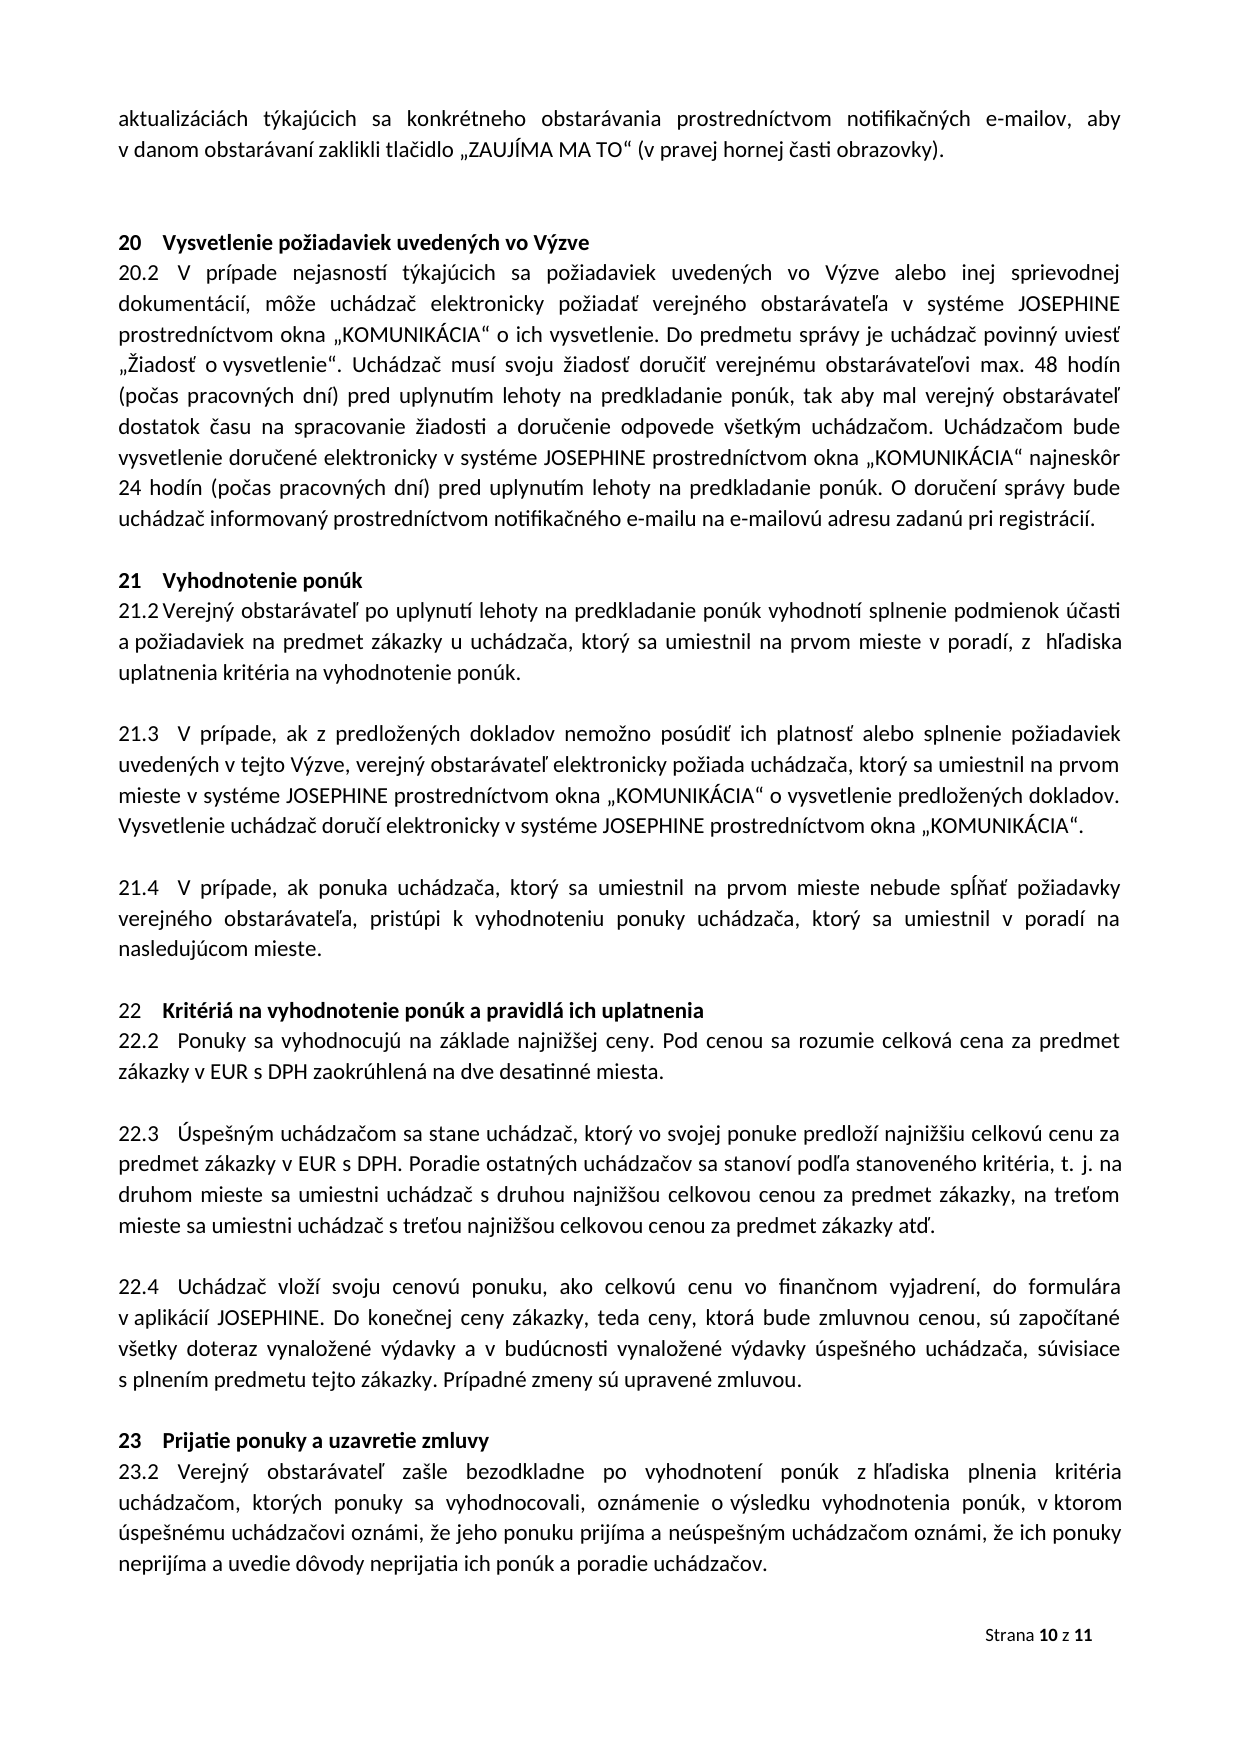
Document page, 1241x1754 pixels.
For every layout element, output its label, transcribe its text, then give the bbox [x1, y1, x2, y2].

list Verejný obstarávateľ po uplynutí lehoty na predkladanie ponúk vyhodnotí splnenie podmienok účasti a požiadaviek na predmet zákazky u uchádzača, ktorý sa umiestnil na prvom mieste v poradí, z hľadiska uplatnenia kritéria na vyhodnotenie ponúk. [118, 596, 1122, 686]
list Uchádzač vloží svoju cenovú ponuku, ako celkovú cenu vo finančnom vyjadrení, do formulára v aplikácií JOSEPHINE. Do konečnej ceny zákazky, teda ceny, ktorá bude zmluvnou cenou, sú započítané všetky doteraz vynaložené výdavky a v budúcnosti vynaložené výdavky úspešného uchádzača, súvisiace s plnením predmetu tejto zákazky. Prípadné zmeny sú upravené zmluvou. [118, 1272, 1122, 1393]
list Verejný obstarávateľ zašle bezodkladne po vyhodnotení ponúk z hľadiska plnenia kritéria uchádzačom, ktorých ponuky sa vyhodnocovali, oznámenie o výsledku vyhodnotenia ponúk, v ktorom úspešnému uchádzačovi oznámi, že jeho ponuku prijíma a neúspešným uchádzačom oznámi, že ich ponuky neprijíma a uvedie dôvody neprijatia ich ponúk a poradie uchádzačov. [118, 1457, 1122, 1577]
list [118, 104, 1122, 163]
list V prípade nejasností týkajúcich sa požiadaviek uvedených vo Výzve alebo inej sprievodnej dokumentácií, môže uchádzač elektronicky požiadať verejného obstarávateľa v systéme JOSEPHINE prostredníctvom okna „KOMUNIKÁCIA“ o ich vysvetlenie. Do predmetu správy je uchádzač povinný uviesť „Žiadosť o vysvetlenie“. Uchádzač musí svoju žiadosť doručiť verejnému obstarávateľovi max. 48 hodín (počas pracovných dní) pred uplynutím lehoty na predkladanie ponúk, tak aby mal verejný obstarávateľ dostatok času na spracovanie žiadosti a doručenie odpovede všetkým uchádzačom. Uchádzačom bude vysvetlenie doručené elektronicky v systéme JOSEPHINE prostredníctvom okna „KOMUNIKÁCIA“ najneskôr 24 hodín (počas pracovných dní) pred uplynutím lehoty na predkladanie ponúk. O doručení správy bude uchádzač informovaný prostredníctvom notifikačného e-mailu na e-mailovú adresu zadanú pri registrácií. [118, 258, 1122, 532]
list Ponuky sa vyhodnocujú na základe najnižšej ceny. Pod cenou sa rozumie celková cena za predmet zákazky v EUR s DPH zaokrúhlená na dve desatinné miesta. [118, 1027, 1122, 1085]
list Úspešným uchádzačom sa stane uchádzač, ktorý vo svojej ponuke predloží najnižšiu celkovú cenu za predmet zákazky v EUR s DPH. Poradie ostatných uchádzačov sa stanoví podľa stanoveného kritéria, t. j. na druhom mieste sa umiestni uchádzač s druhou najnižšou celkovou cenou za predmet zákazky, na treťom mieste sa umiestni uchádzač s treťou najnižšou celkovou cenou za predmet zákazky atď. [118, 1119, 1122, 1239]
subtitle Prijatie ponuky a uzavretie zmluvy [118, 1426, 1092, 1454]
list V prípade, ak z predložených dokladov nemožno posúdiť ich platnosť alebo splnenie požiadaviek uvedených v tejto Výzve, verejný obstarávateľ elektronicky požiada uchádzača, ktorý sa umiestnil na prvom mieste v systéme JOSEPHINE prostredníctvom okna „KOMUNIKÁCIA“ o vysvetlenie predložených dokladov. Vysvetlenie uchádzač doručí elektronicky v systéme JOSEPHINE prostredníctvom okna „KOMUNIKÁCIA“. [118, 719, 1122, 839]
list Vyhodnotenie ponúk [118, 566, 1092, 594]
subtitle Kritériá na vyhodnotenie ponúk a pravidlá ich uplatnenia [118, 996, 1092, 1024]
subtitle Vysvetlenie požiadaviek uvedených vo Výzve [118, 228, 1092, 256]
list V prípade, ak ponuka uchádzača, ktorý sa umiestnil na prvom mieste nebude spĺňať požiadavky verejného obstarávateľa, pristúpi k vyhodnoteniu ponuky uchádzača, ktorý sa umiestnil v poradí na nasledujúcom mieste. [118, 873, 1122, 962]
